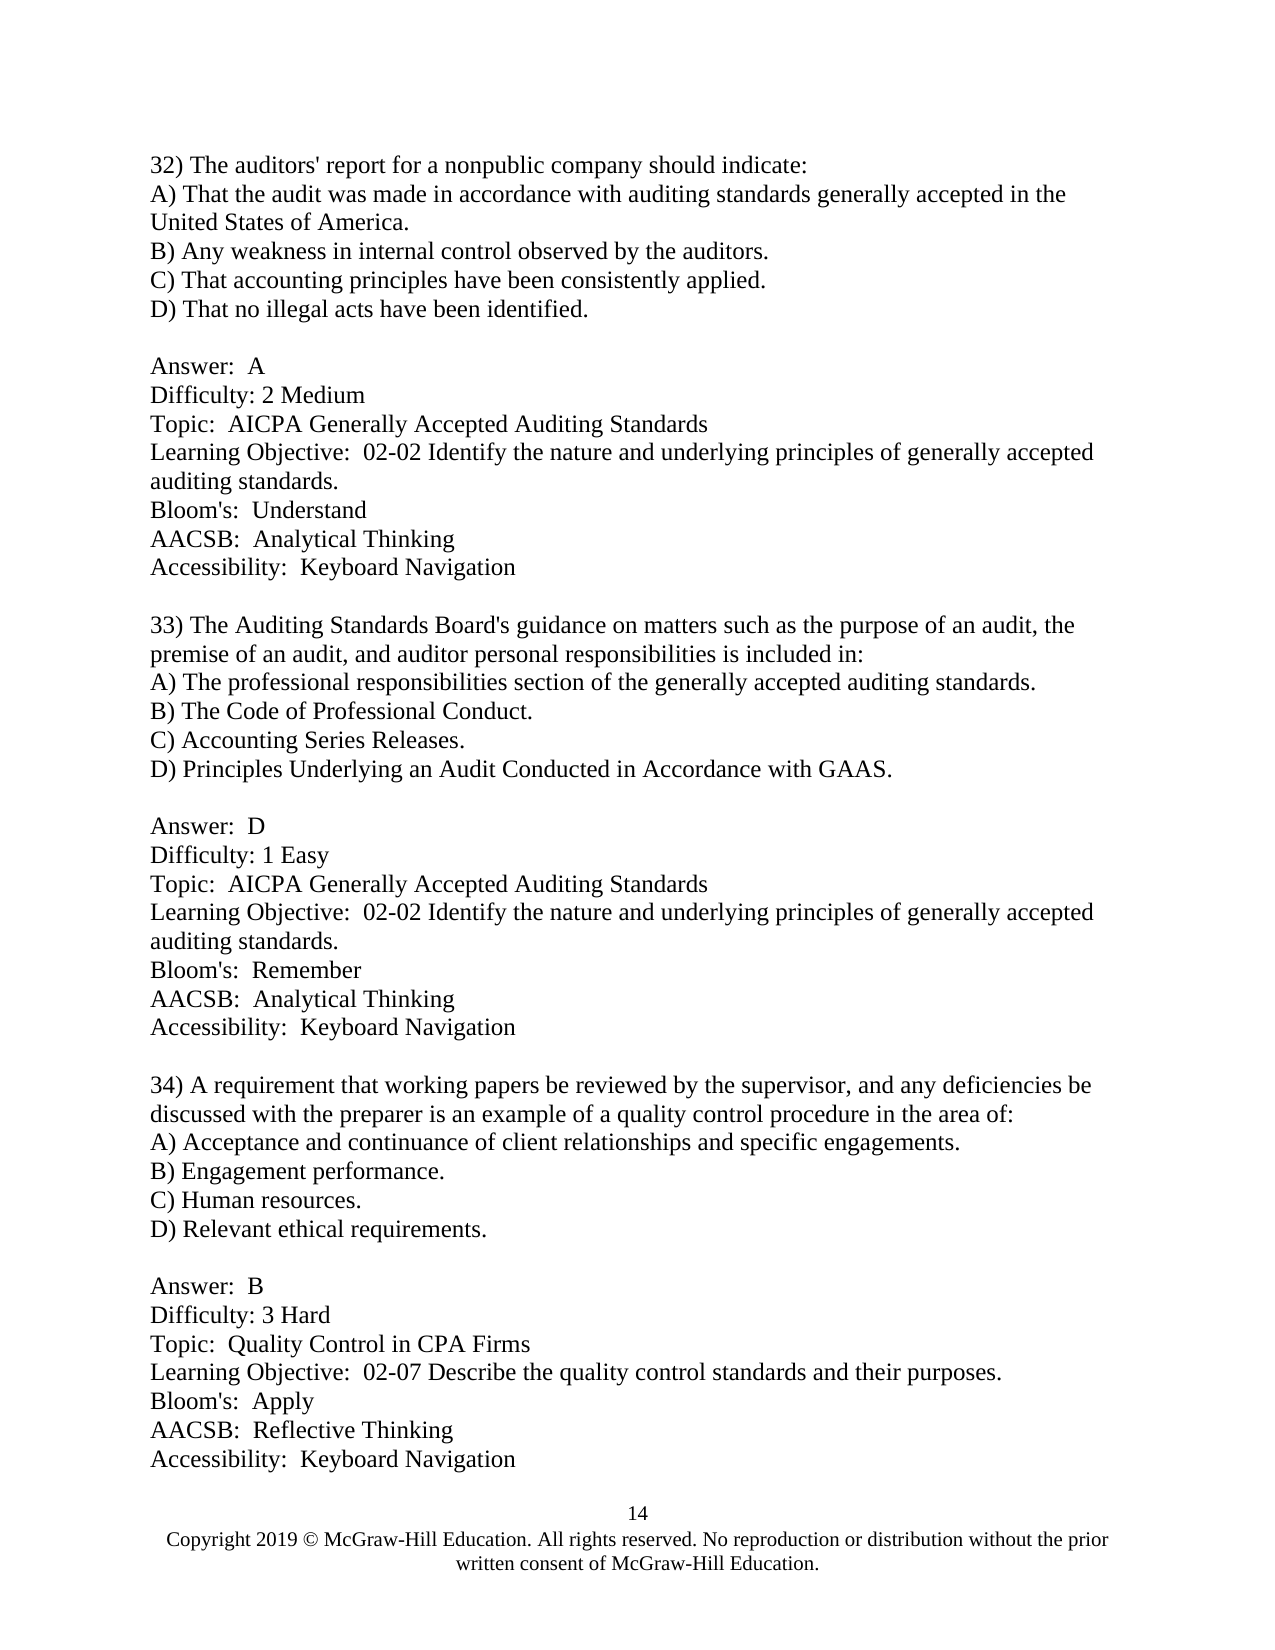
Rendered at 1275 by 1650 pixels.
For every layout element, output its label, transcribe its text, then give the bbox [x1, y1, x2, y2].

text 33) The Auditing Standards Board's guidance on matters such as the purpose of an audit, the premise of an audit, and auditor personal responsibilities is included in: [150, 610, 1125, 667]
text AACSB: Analytical Thinking [150, 984, 1125, 1012]
text B) Any weakness in internal control observed by the auditors. [150, 236, 1125, 265]
text D) That no illegal acts have been identified. [150, 294, 1125, 322]
text A) The professional responsibilities section of the generally accepted auditing standards. [150, 667, 1125, 696]
text Answer: A [150, 351, 1125, 380]
text Learning Objective: 02-07 Describe the quality control standards and their purposes. [150, 1357, 1125, 1386]
text Learning Objective: 02-02 Identify the nature and underlying principles of generally accepted auditing standards. [150, 897, 1125, 955]
text Difficulty: 2 Medium [150, 380, 1125, 409]
text A) That the audit was made in accordance with auditing standards generally accepted in the United States of America. [150, 179, 1125, 236]
text 32) The auditors' report for a nonpublic company should indicate: [150, 150, 1125, 179]
text AACSB: Analytical Thinking [150, 524, 1125, 552]
text C) Accounting Series Releases. [150, 725, 1125, 754]
text D) Relevant ethical requirements. [150, 1214, 1125, 1242]
text AACSB: Reflective Thinking [150, 1415, 1125, 1444]
text Bloom's: Remember [150, 955, 1125, 984]
text B) The Code of Professional Conduct. [150, 696, 1125, 725]
text 34) A requirement that working papers be reviewed by the supervisor, and any deficiencies be discussed with the preparer is an example of a quality control procedure in the area of: [150, 1070, 1125, 1127]
text C) Human resources. [150, 1185, 1125, 1214]
text Answer: B [150, 1271, 1125, 1300]
text Accessibility: Keyboard Navigation [150, 1444, 1125, 1472]
text Accessibility: Keyboard Navigation [150, 1012, 1125, 1041]
text A) Acceptance and continuance of client relationships and specific engagements. [150, 1127, 1125, 1156]
text Topic: AICPA Generally Accepted Auditing Standards [150, 409, 1125, 437]
text Bloom's: Understand [150, 495, 1125, 524]
text Difficulty: 1 Easy [150, 840, 1125, 869]
text Bloom's: Apply [150, 1386, 1125, 1415]
text D) Principles Underlying an Audit Conducted in Accordance with GAAS. [150, 754, 1125, 782]
text Topic: AICPA Generally Accepted Auditing Standards [150, 869, 1125, 897]
text C) That accounting principles have been consistently applied. [150, 265, 1125, 294]
text Difficulty: 3 Hard [150, 1300, 1125, 1329]
text Topic: Quality Control in CPA Firms [150, 1329, 1125, 1357]
text Accessibility: Keyboard Navigation [150, 552, 1125, 581]
text Learning Objective: 02-02 Identify the nature and underlying principles of generally accepted auditing standards. [150, 437, 1125, 495]
text Answer: D [150, 811, 1125, 840]
text B) Engagement performance. [150, 1156, 1125, 1185]
